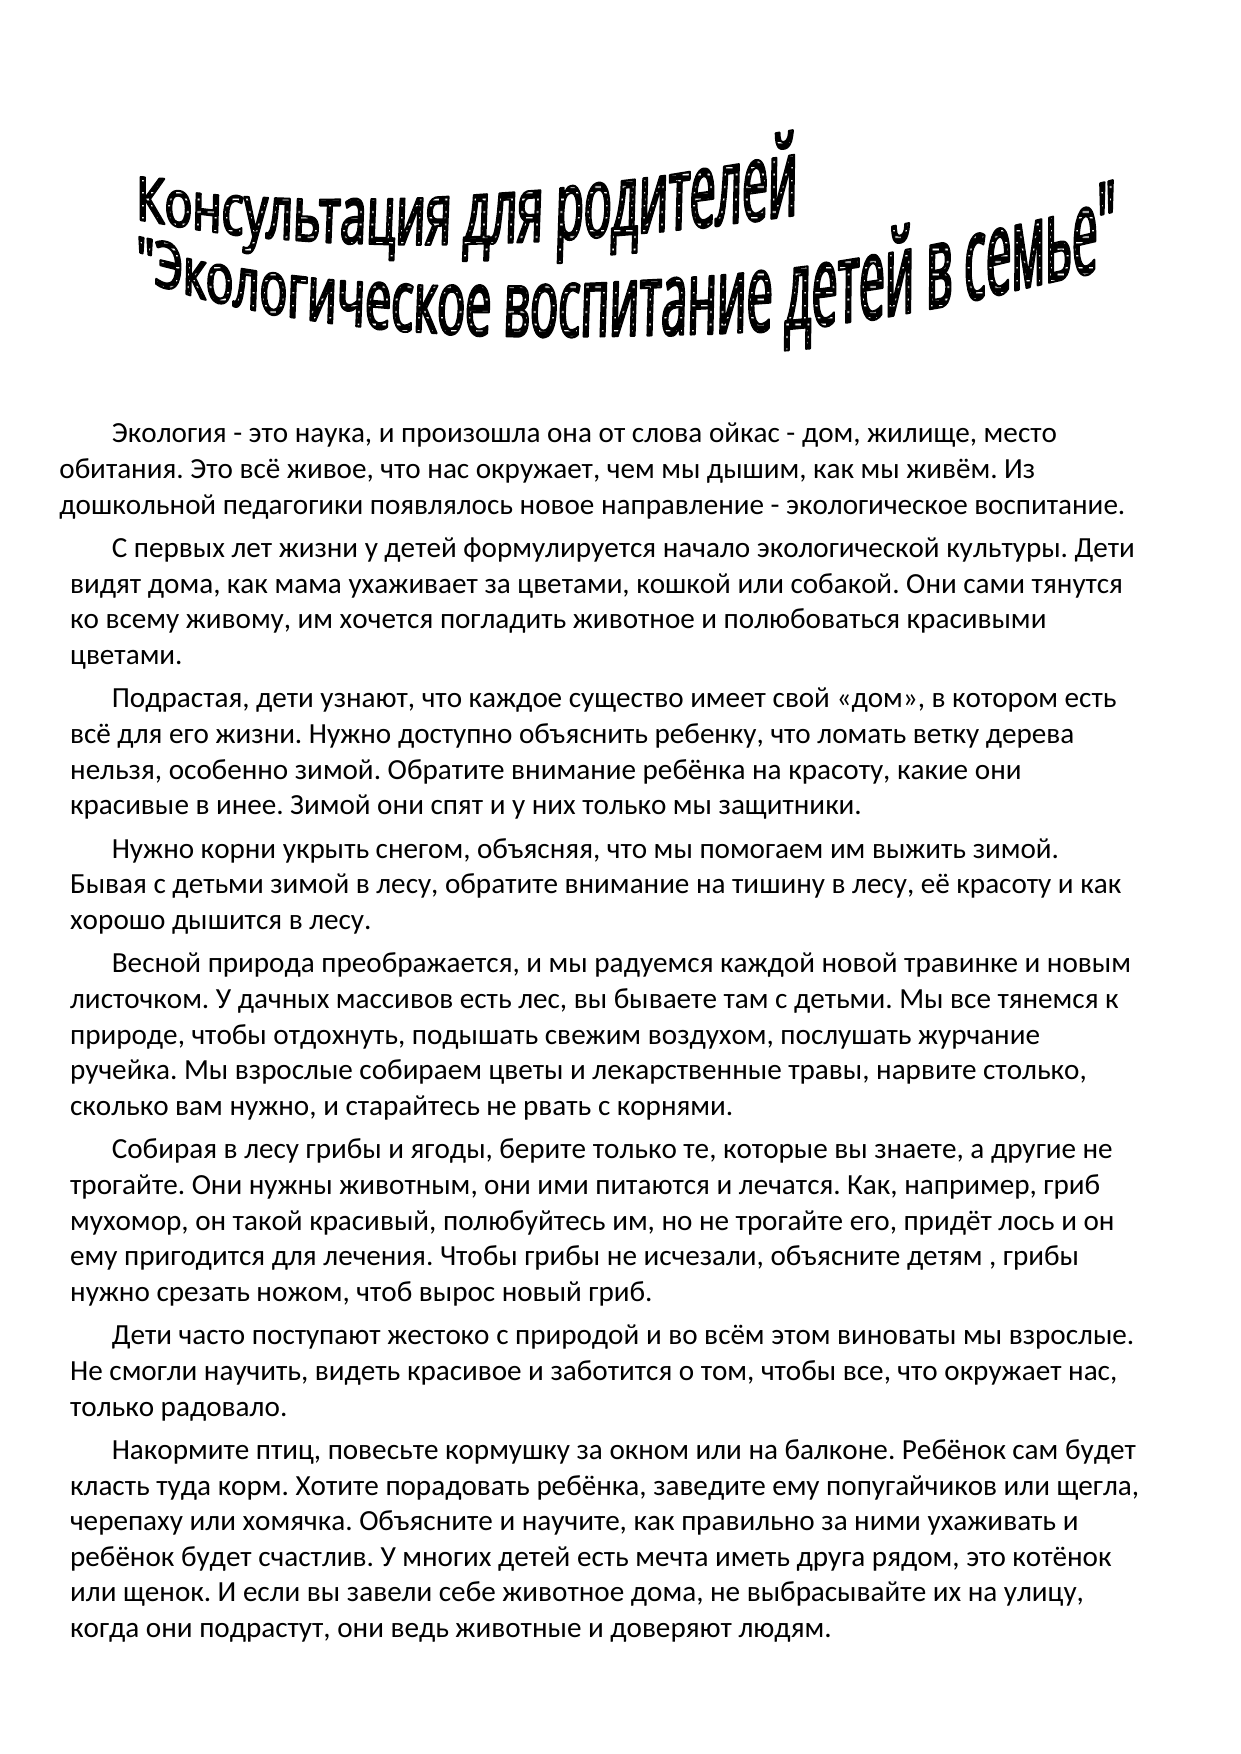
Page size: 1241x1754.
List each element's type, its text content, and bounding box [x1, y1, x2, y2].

picture [245, 245, 253, 252]
picture [969, 235, 983, 260]
text С первых лет жизни у детей формулируется начало экологической культуры. Дети видят дома, как мама ухаживает за цветами, кошкой или собакой. Они сами тянутся ко всему живому, им хочется погладить животное и полюбоваться красивыми цветами. [70, 529, 1141, 672]
picture [968, 261, 982, 299]
picture [426, 314, 431, 325]
picture [356, 284, 360, 308]
picture [534, 286, 554, 336]
picture [475, 196, 485, 219]
picture [298, 201, 316, 240]
picture [1036, 221, 1040, 232]
picture [417, 200, 421, 212]
picture [264, 275, 282, 302]
picture [613, 214, 636, 253]
picture [725, 166, 737, 202]
picture [158, 243, 176, 253]
picture [198, 195, 217, 231]
picture [990, 230, 1008, 294]
text Весной природа преображается, и мы радуемся каждой новой травинке и новым листочком. У дачных массивов есть лес, вы бываете там с детьми. Мы все тянемся к природе, чтобы отдохнуть, подышать свежим воздухом, послушать журчание ручейка. Мы взрослые собираем цветы и лекарственные травы, нарвите столько, сколько вам нужно, и старайтесь не рвать с корнями. [70, 944, 1141, 1123]
picture [428, 232, 433, 243]
text Подрастая, дети узнают, что каждое существо имеет свой «дом», в котором есть всё для его жизни. Нужно доступно объяснить ребенку, что ломать ветку дерева нельзя, особенно зимой. Обратите внимание ребёнка на красоту, какие они красивые в инее. Зимой они спят и у них только мы защитники. [70, 679, 1141, 822]
picture [465, 223, 487, 259]
picture [717, 212, 722, 224]
picture [1051, 219, 1068, 268]
picture [562, 285, 578, 336]
picture [276, 200, 288, 222]
picture [293, 278, 305, 302]
picture [746, 162, 764, 220]
picture [863, 256, 881, 318]
picture [520, 225, 526, 241]
picture [348, 200, 362, 212]
picture [560, 187, 580, 254]
picture [894, 231, 906, 241]
picture [508, 297, 526, 335]
picture [931, 245, 949, 307]
picture [694, 170, 712, 226]
picture [905, 251, 909, 311]
picture [751, 272, 769, 331]
picture [890, 266, 894, 315]
picture [267, 286, 283, 313]
picture [469, 287, 488, 335]
picture [787, 311, 809, 345]
picture [342, 284, 355, 309]
picture [796, 268, 806, 301]
picture [441, 287, 461, 333]
picture [158, 257, 179, 287]
picture [521, 192, 539, 240]
picture [510, 288, 526, 303]
picture [322, 201, 339, 229]
picture [312, 306, 316, 319]
picture [643, 224, 648, 232]
picture [226, 197, 241, 234]
picture [1026, 274, 1030, 286]
text Накормите птиц, повесьте кормушку за окном или на балконе. Ребёнок сам будет класть туда корм. Хотите порадовать ребёнка, заведите ему попугайчиков или щегла, черепаху или хомячка. Объясните и научите, как правильно за ними ухаживать и ребёнок будет счастлив. У многих детей есть мечта иметь друга рядом, это котёнок или щенок. И если вы завели себе животное дома, не выбрасывайте их на улицу, когда они подрастут, они ведь животные и доверяют людям. [70, 1431, 1141, 1645]
picture [214, 277, 229, 302]
text Дети часто поступают жестоко с природой и во всём этом виноваты мы взрослые. Не смогли научить, видеть красивое и заботится о том, чтобы все, что окружает нас, только радовало. [70, 1316, 1141, 1423]
picture [642, 281, 660, 318]
picture [501, 194, 513, 230]
picture [1076, 209, 1094, 274]
picture [587, 284, 605, 294]
picture [671, 174, 688, 209]
picture [1051, 267, 1067, 280]
picture [243, 271, 255, 280]
picture [492, 232, 497, 242]
picture [430, 198, 447, 210]
picture [778, 138, 790, 147]
picture [395, 286, 411, 330]
picture [147, 186, 157, 201]
picture [773, 190, 777, 217]
text Экология - это наука, и произошла она от слова ойкас - дом, жилище, место обитания. Это всё живое, что нас окружает, чем мы дышим, как мы живём. Из дошкольной педагогики появлялось новое направление - экологическое воспитание. [59, 414, 1141, 521]
picture [169, 192, 187, 215]
picture [328, 281, 332, 296]
text Нужно корни укрыть снегом, объясняя, что мы помогаем им выжить зимой. Бывая с детьми зимой в лесу, обратите внимание на тишину в лесу, её красоту и как хорошо дышится в лесу. [70, 830, 1141, 937]
picture [840, 260, 857, 321]
picture [816, 264, 834, 325]
picture [430, 210, 446, 234]
picture [210, 266, 226, 290]
picture [623, 181, 633, 209]
picture [371, 231, 393, 244]
picture [175, 202, 188, 225]
picture [427, 287, 435, 301]
picture [1017, 226, 1021, 237]
picture [369, 284, 387, 328]
picture [588, 184, 608, 236]
picture [614, 326, 619, 335]
picture [268, 229, 273, 237]
picture [344, 215, 361, 243]
text Собирая в лесу грибы и ягоды, берите только те, которые вы знаете, а другие не трогайте. Они нужны животным, они ими питаются и лечатся. Как, например, гриб мухомор, он такой красивый, полюбуйтесь им, но не трогайте его, придёт лось и он ему пригодится для лечения. Чтобы грибы не исчезали, объясните детям , грибы нужно срезать ножом, чтоб вырос новый гриб. [70, 1130, 1141, 1308]
picture [665, 279, 682, 334]
picture [693, 278, 712, 332]
